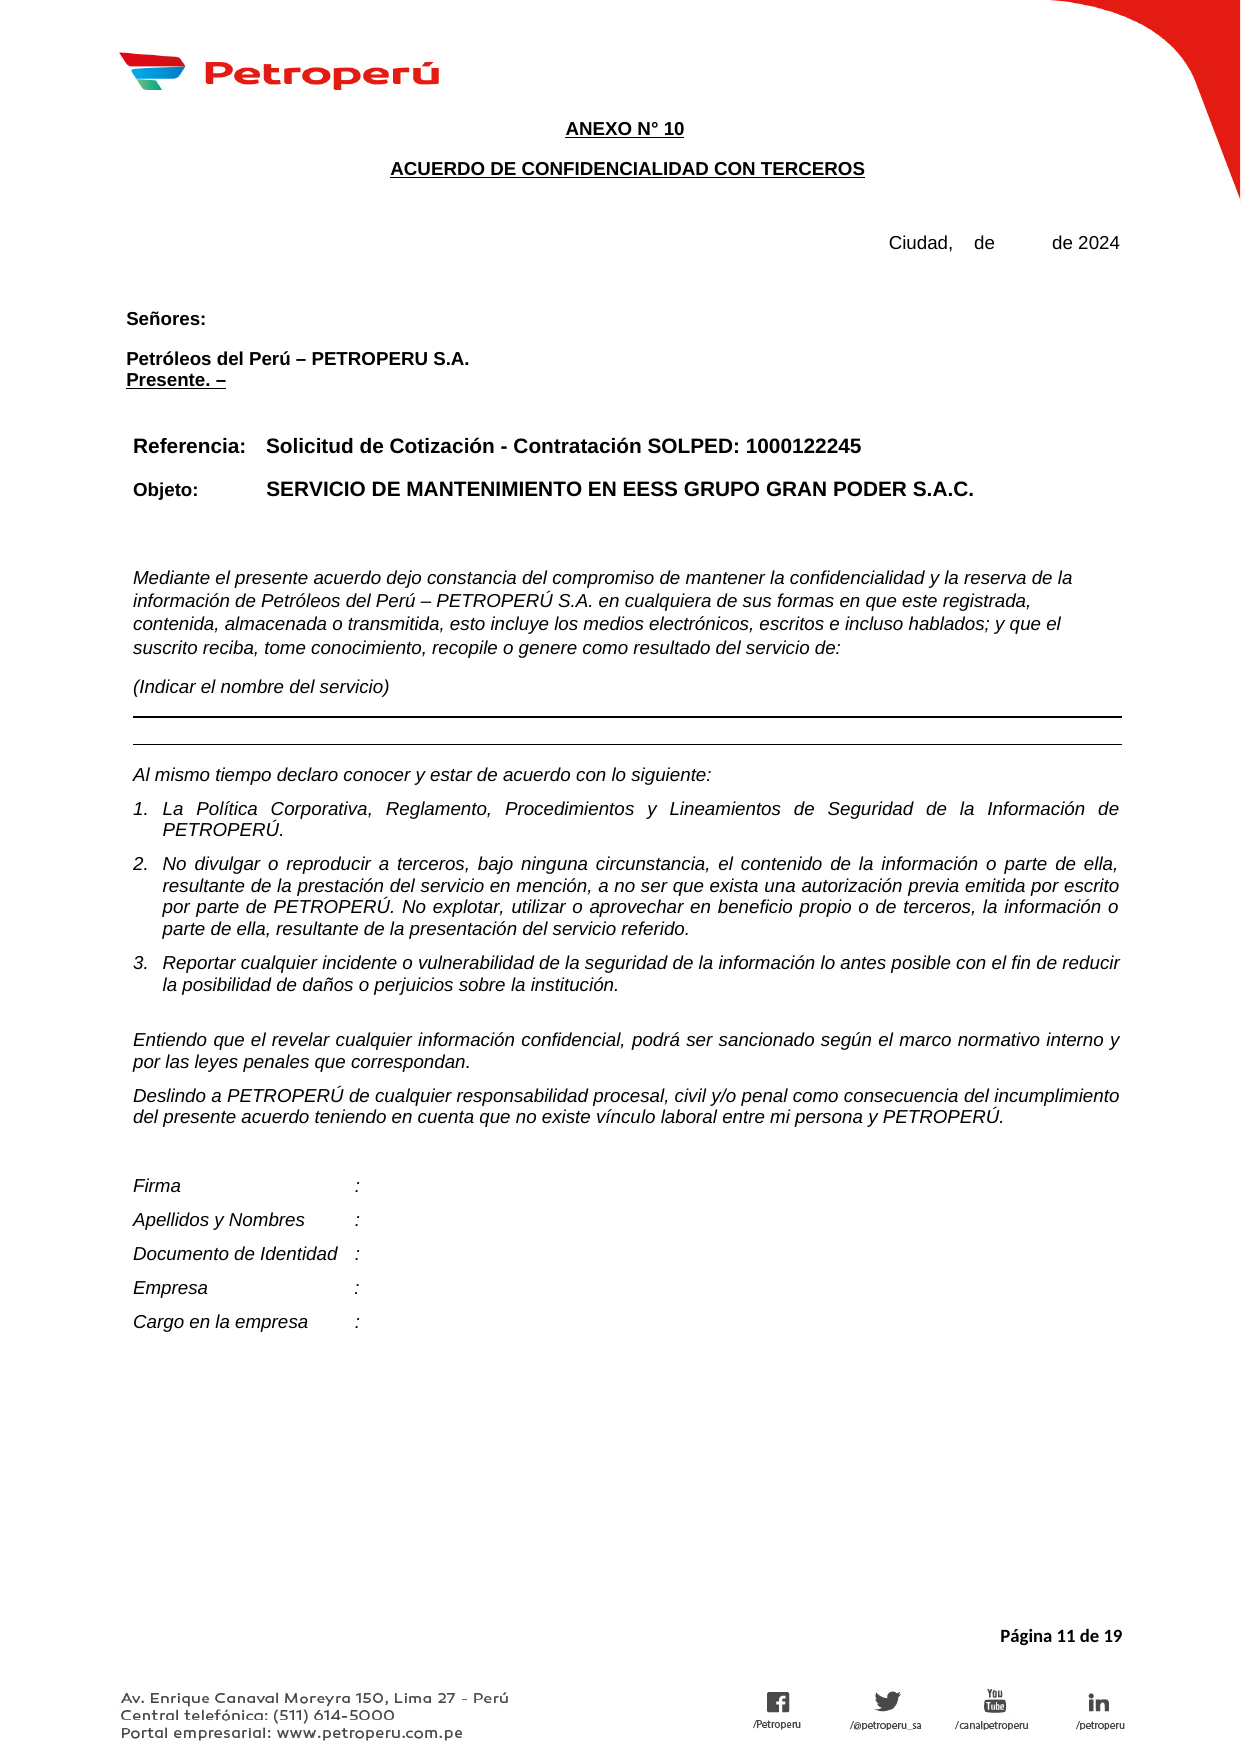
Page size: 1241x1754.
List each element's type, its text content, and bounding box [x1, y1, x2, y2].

list Reportar cualquier incidente o vulnerabilidad de la seguridad de la información lo antes posible con el fin de reducir la posibilidad de daños o perjuicios sobre la institución. [133, 952, 1122, 995]
text ANEXO N° 10 [133, 118, 1117, 140]
text Cargo en la empresa : [133, 1311, 1122, 1332]
text Al mismo tiempo declaro conocer y estar de acuerdo con lo siguiente: [103, 763, 1122, 785]
text Presente. – [126, 369, 1120, 391]
text Firma : [133, 1174, 1122, 1196]
text (Indicar el nombre del servicio) [133, 676, 1122, 698]
text Empresa : [133, 1277, 1122, 1298]
text ACUERDO DE CONFIDENCIALIDAD CON TERCEROS [133, 158, 1122, 180]
list La Política Corporativa, Reglamento, Procedimientos y Lineamientos de Seguridad de la Información de PETROPERÚ. [133, 797, 1122, 841]
text Apellidos y Nombres : [133, 1208, 1122, 1230]
text Petróleos del Perú – PETROPERU S.A. [126, 348, 1120, 369]
text Mediante el presente acuerdo dejo constancia del compromiso de mantener la confidencialidad y la reserva de la información de Petróleos del Perú – PETROPERÚ S.A. en cualquiera de sus formas en que este registrada, contenida, almacenada o transmitida, esto incluye los medios electrónicos, escritos e incluso hablados; y que el suscrito reciba, tome conocimiento, recopile o genere como resultado del servicio de: [133, 567, 1122, 658]
list No divulgar o reproducir a terceros, bajo ninguna circunstancia, el contenido de la información o parte de ella, resultante de la prestación del servicio en mención, a no ser que exista una autorización previa emitida por escrito por parte de PETROPERÚ. No explotar, utilizar o aprovechar en beneficio propio o de terceros, la información o parte de ella, resultante de la presentación del servicio referido. [133, 853, 1122, 939]
text Documento de Identidad : [133, 1242, 1122, 1264]
text Señores: [126, 308, 1120, 329]
picture [2, 1680, 1241, 1754]
text Entiendo que el revelar cualquier información confidencial, podrá ser sancionado según el marco normativo interno y por las leyes penales que correspondan. [133, 1029, 1122, 1072]
text Referencia: Solicitud de Cotización - Contratación SOLPED: 1000122245 [133, 434, 1122, 458]
text Ciudad, de de 2024 [724, 232, 1120, 254]
picture [1, 0, 1241, 209]
text Objeto: SERVICIO DE MANTENIMIENTO EN EESS GRUPO GRAN PODER S.A.C. [133, 476, 1122, 500]
text Deslindo a PETROPERÚ de cualquier responsabilidad procesal, civil y/o penal como consecuencia del incumplimiento del presente acuerdo teniendo en cuenta que no existe vínculo laboral entre mi persona y PETROPERÚ. [133, 1085, 1122, 1128]
